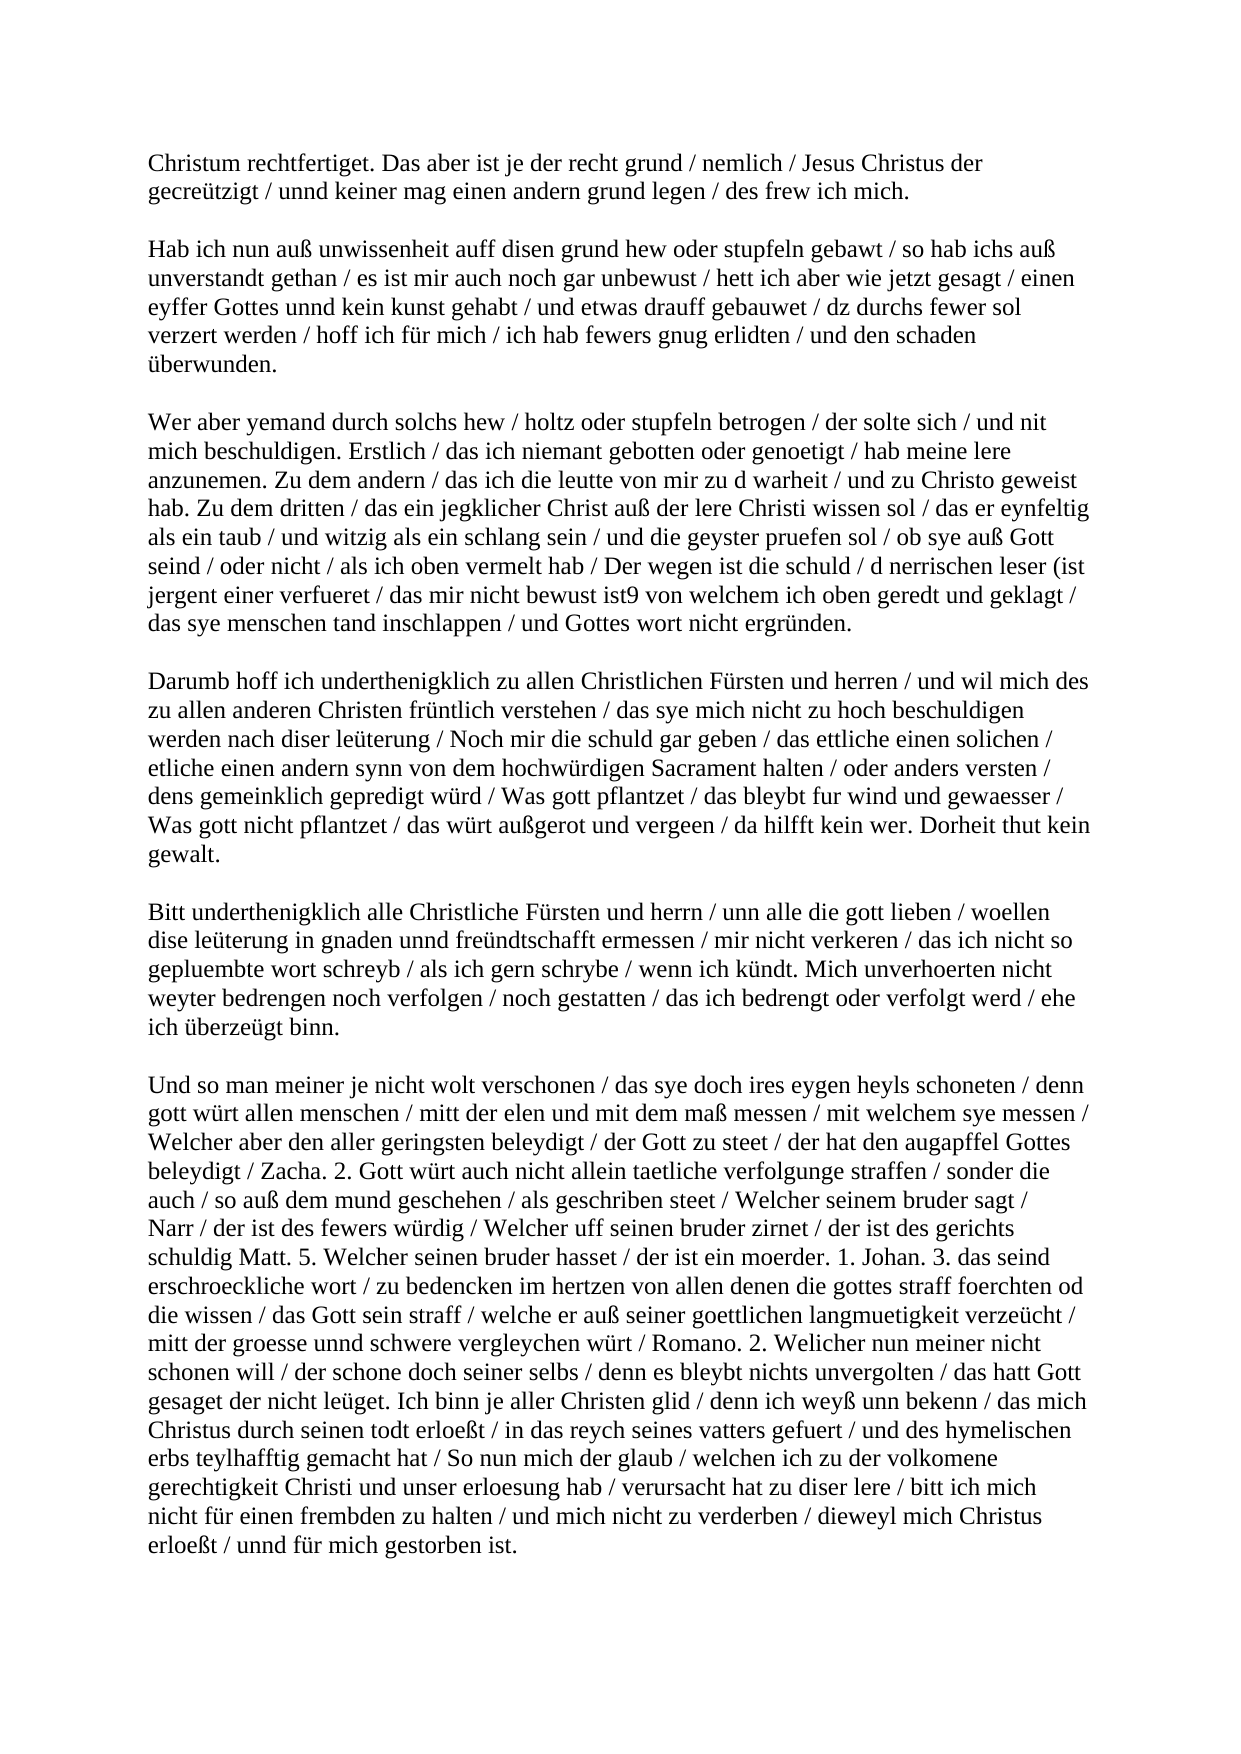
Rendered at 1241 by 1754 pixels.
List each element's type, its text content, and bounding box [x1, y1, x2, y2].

text Darumb hoff ich underthenigklich zu allen Christlichen Fürsten und herren / und wil mich des zu allen anderen Christen früntlich verstehen / das sye mich nicht zu hoch beschuldigen werden nach diser leüterung / Noch mir die schuld gar geben / das ettliche einen solichen / etliche einen andern synn von dem hochwürdigen Sacrament halten / oder anders versten / dens gemeinklich gepredigt würd / Was gott pflantzet / das bleybt fur wind und gewaesser / Was gott nicht pflantzet / das würt außgerot und vergeen / da hilfft kein wer. Dorheit thut kein gewalt. [148, 666, 1093, 868]
text Wer aber yemand durch solchs hew / holtz oder stupfeln betrogen / der solte sich / und nit mich beschuldigen. Erstlich / das ich niemant gebotten oder genoetigt / hab meine lere anzunemen. Zu dem andern / das ich die leutte von mir zu d warheit / und zu Christo geweist hab. Zu dem dritten / das ein jegklicher Christ auß der lere Christi wissen sol / das er eynfeltig als ein taub / und witzig als ein schlang sein / und die geyster pruefen sol / ob sye auß Gott seind / oder nicht / als ich oben vermelt hab / Der wegen ist die schuld / d nerrischen leser (ist jergent einer verfueret / das mir nicht bewust ist9 von welchem ich oben geredt und geklagt / das sye menschen tand inschlappen / und Gottes wort nicht ergründen. [148, 407, 1093, 637]
text Und so man meiner je nicht wolt verschonen / das sye doch ires eygen heyls schoneten / denn gott würt allen menschen / mitt der elen und mit dem maß messen / mit welchem sye messen / Welcher aber den aller geringsten beleydigt / der Gott zu steet / der hat den augapffel Gottes beleydigt / Zacha. 2. Gott würt auch nicht allein taetliche verfolgunge straffen / sonder die auch / so auß dem mund geschehen / als geschriben steet / Welcher seinem bruder sagt / Narr / der ist des fewers würdig / Welcher uff seinen bruder zirnet / der ist des gerichts schuldig Matt. 5. Welcher seinen bruder hasset / der ist ein moerder. 1. Johan. 3. das seind erschroeckliche wort / zu bedencken im hertzen von allen denen die gottes straff foerchten od die wissen / das Gott sein straff / welche er auß seiner goettlichen langmuetigkeit verzeücht / mitt der groesse unnd schwere vergleychen würt / Romano. 2. Welicher nun meiner nicht schonen will / der schone doch seiner selbs / denn es bleybt nichts unvergolten / das hatt Gott gesaget der nicht leüget. Ich binn je aller Christen glid / denn ich weyß unn bekenn / das mich Christus durch seinen todt erloeßt / in das reych seines vatters gefuert / und des hymelischen erbs teylhafftig gemacht hat / So nun mich der glaub / welchen ich zu der volkomene gerechtigkeit Christi und unser erloesung hab / verursacht hat zu diser lere / bitt ich mich nicht für einen frembden zu halten / und mich nicht zu verderben / dieweyl mich Christus erloeßt / unnd für mich gestorben ist. [148, 1070, 1093, 1558]
text Hab ich nun auß unwissenheit auff disen grund hew oder stupfeln gebawt / so hab ichs auß unverstandt gethan / es ist mir auch noch gar unbewust / hett ich aber wie jetzt gesagt / einen eyffer Gottes unnd kein kunst gehabt / und etwas drauff gebauwet / dz durchs fewer sol verzert werden / hoff ich für mich / ich hab fewers gnug erlidten / und den schaden überwunden. [148, 234, 1093, 378]
text Bitt underthenigklich alle Christliche Fürsten und herrn / unn alle die gott lieben / woellen dise leüterung in gnaden unnd freündtschafft ermessen / mir nicht verkeren / das ich nicht so gepluembte wort schreyb / als ich gern schrybe / wenn ich kündt. Mich unverhoerten nicht weyter bedrengen noch verfolgen / noch gestatten / das ich bedrengt oder verfolgt werd / ehe ich überzeügt binn. [148, 897, 1093, 1041]
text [148, 148, 1093, 205]
